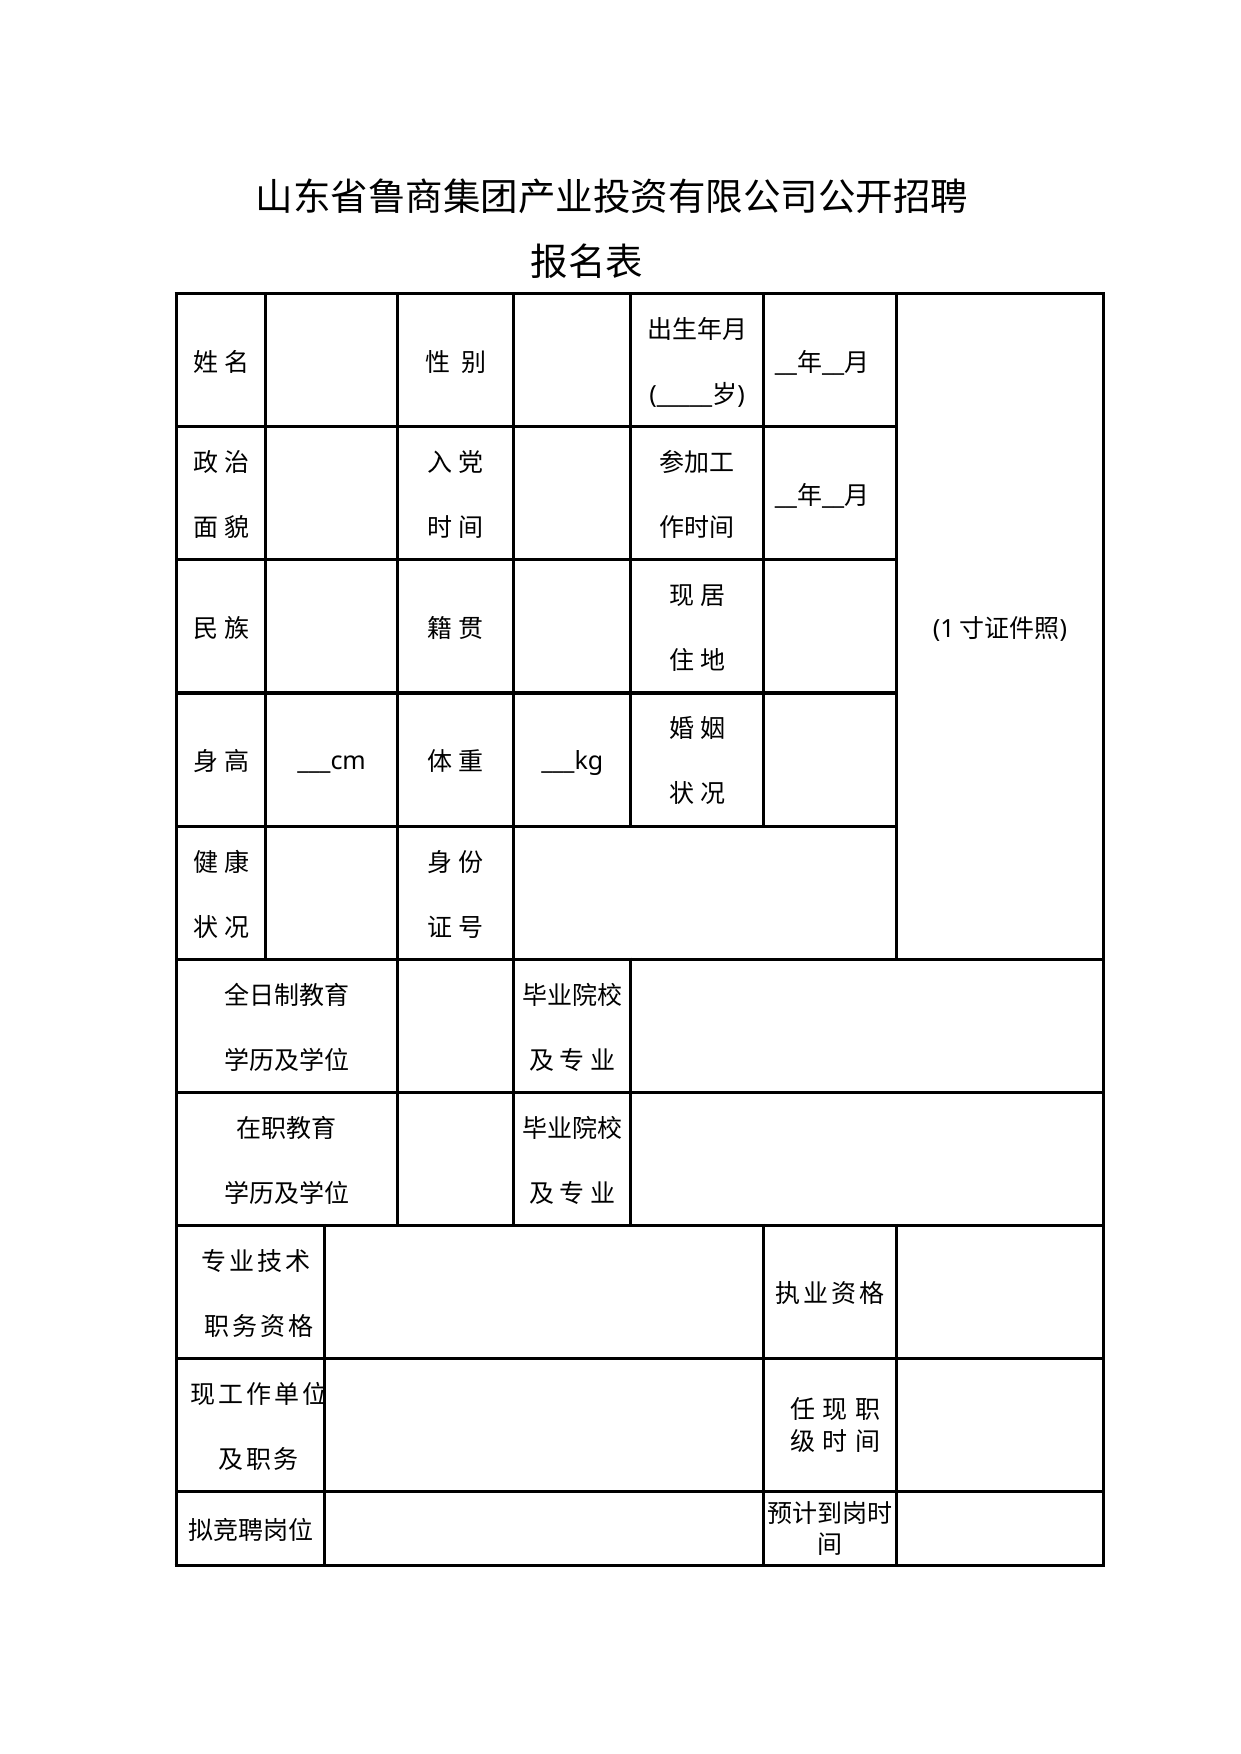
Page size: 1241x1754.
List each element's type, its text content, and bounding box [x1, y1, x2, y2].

table_cell 体 重 [399, 695, 512, 824]
table_cell 民 族 [178, 561, 264, 691]
table_cell [326, 1360, 762, 1490]
table_cell ___cm [267, 695, 396, 824]
table_cell 政 治 面 貌 [178, 428, 264, 558]
table_header 性 别 [399, 295, 512, 425]
table_cell 身 高 [178, 695, 264, 824]
table_cell [632, 961, 1102, 1091]
table_cell 籍 贯 [399, 561, 512, 691]
table_cell __年__月 [765, 428, 895, 558]
table_cell 在职教育 学历及学位 [178, 1094, 396, 1224]
table_cell 毕业院校及 专 业 [515, 1094, 629, 1224]
table_cell 任现职 级时间 [765, 1360, 895, 1490]
table_cell 现 居 住 地 [632, 561, 762, 691]
table_cell 参加工 作时间 [632, 428, 762, 558]
table_header (1寸证件照) [898, 295, 1102, 958]
table_cell [898, 1360, 1102, 1490]
table_header 出生年月 (_____岁) [632, 295, 762, 425]
table_cell 现工作单位及职务 [178, 1360, 323, 1490]
table_cell [326, 1493, 762, 1563]
table_cell 专业技术 职务资格 [178, 1227, 323, 1357]
table_cell [267, 428, 396, 558]
table_cell 预计到岗时间 [765, 1493, 895, 1563]
table_cell 婚 姻 状 况 [632, 695, 762, 824]
table_cell [267, 828, 396, 958]
table_header [267, 295, 396, 425]
table_cell 身 份 证 号 [399, 828, 512, 958]
table_cell 全日制教育 学历及学位 [178, 961, 396, 1091]
table_cell [515, 828, 895, 958]
table_cell 拟竞聘岗位 [178, 1493, 323, 1563]
table_cell 入 党 时 间 [399, 428, 512, 558]
table_cell 健 康 状 况 [178, 828, 264, 958]
table_header [515, 295, 629, 425]
table_cell [898, 1493, 1102, 1563]
table_cell ___kg [515, 695, 629, 824]
table_header 姓 名 [178, 295, 264, 425]
table_cell [399, 1094, 512, 1224]
table_cell 执业资格 [765, 1227, 895, 1357]
table_cell [765, 561, 895, 691]
table_cell [326, 1227, 762, 1357]
table_cell [515, 561, 629, 691]
table_cell [515, 428, 629, 558]
table_cell [898, 1227, 1102, 1357]
table_cell [632, 1094, 1102, 1224]
table_cell [399, 961, 512, 1091]
text 山东省鲁商集团产业投资有限公司公开招聘报名表 [187, 162, 986, 292]
table_cell [765, 695, 895, 824]
table_header __年__月 [765, 295, 895, 425]
table_cell 毕业院校及 专 业 [515, 961, 629, 1091]
table_cell [267, 561, 396, 691]
